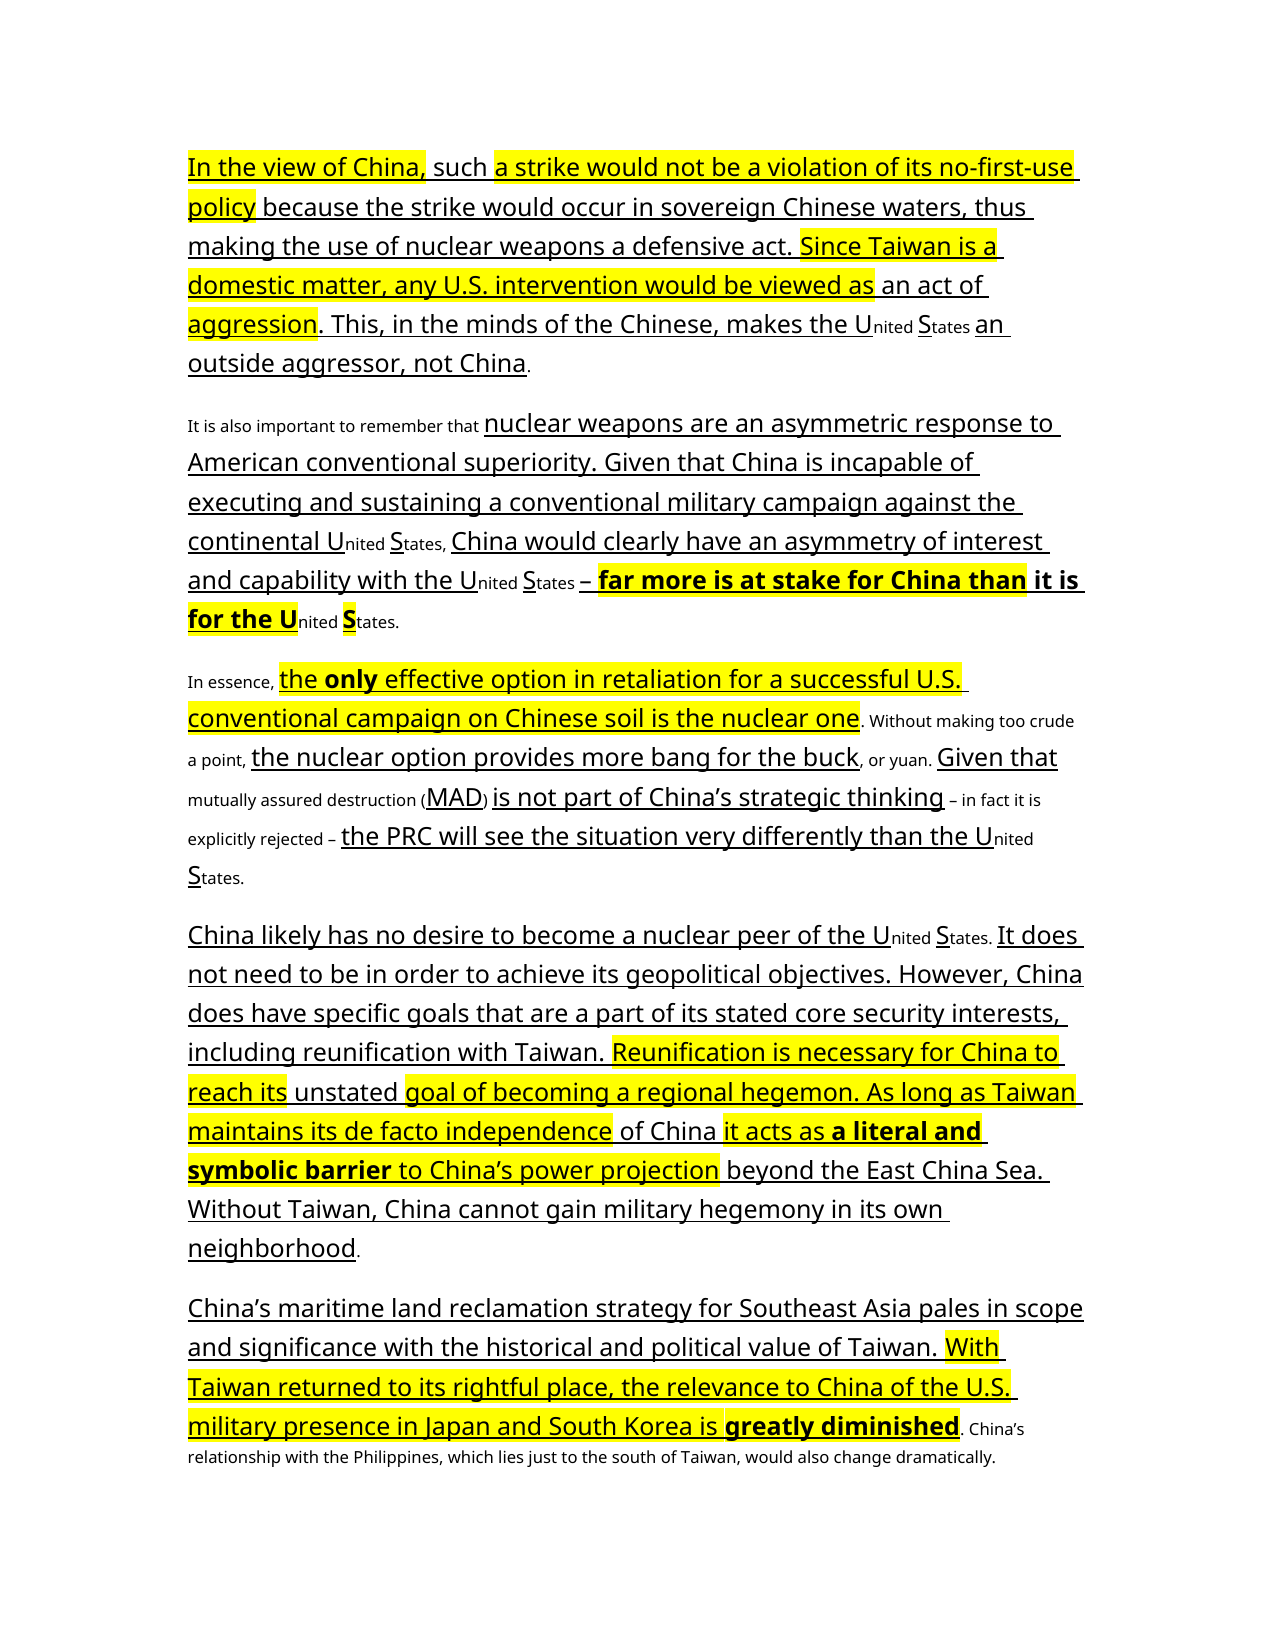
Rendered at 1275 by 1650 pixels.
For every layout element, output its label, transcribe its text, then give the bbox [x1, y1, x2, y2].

text It is also important to remember that nuclear weapons are an asymmetric response to American conventional superiority. Given that China is incapable of executing and sustaining a conventional military campaign against the continental United States, China would clearly have an asymmetry of interest and capability with the United States – far more is at stake for China than it is for the United States. [187, 406, 1087, 636]
text In the view of China, such a strike would not be a violation of its no-first-use policy because the strike would occur in sovereign Chinese waters, thus making the use of nuclear weapons a defensive act. Since Taiwan is a domestic matter, any U.S. intervention would be viewed as an act of aggression. This, in the minds of the Chinese, makes the United States an outside aggressor, not China. [187, 150, 1087, 380]
text China’s maritime land reclamation strategy for Southeast Asia pales in scope and significance with the historical and political value of Taiwan. With Taiwan returned to its rightful place, the relevance to China of the U.S. military presence in Japan and South Korea is greatly diminished. China’s relationship with the Philippines, which lies just to the south of Taiwan, would also change dramatically. [187, 1291, 1087, 1468]
text In essence, the only effective option in retaliation for a successful U.S. conventional campaign on Chinese soil is the nuclear one. Without making too crude a point, the nuclear option provides more bang for the buck, or yuan. Given that mutually assured destruction (MAD) is not part of China’s strategic thinking – in fact it is explicitly rejected – the PRC will see the situation very differently than the United States. [187, 662, 1087, 892]
text China likely has no desire to become a nuclear peer of the United States. It does not need to be in order to achieve its geopolitical objectives. However, China does have specific goals that are a part of its stated core security interests, including reunification with Taiwan. Reunification is necessary for China to reach its unstated goal of becoming a regional hegemon. As long as Taiwan maintains its de facto independence of China it acts as a literal and symbolic barrier to China’s power projection beyond the East China Sea. Without Taiwan, China cannot gain military hegemony in its own neighborhood. [187, 917, 1087, 1265]
